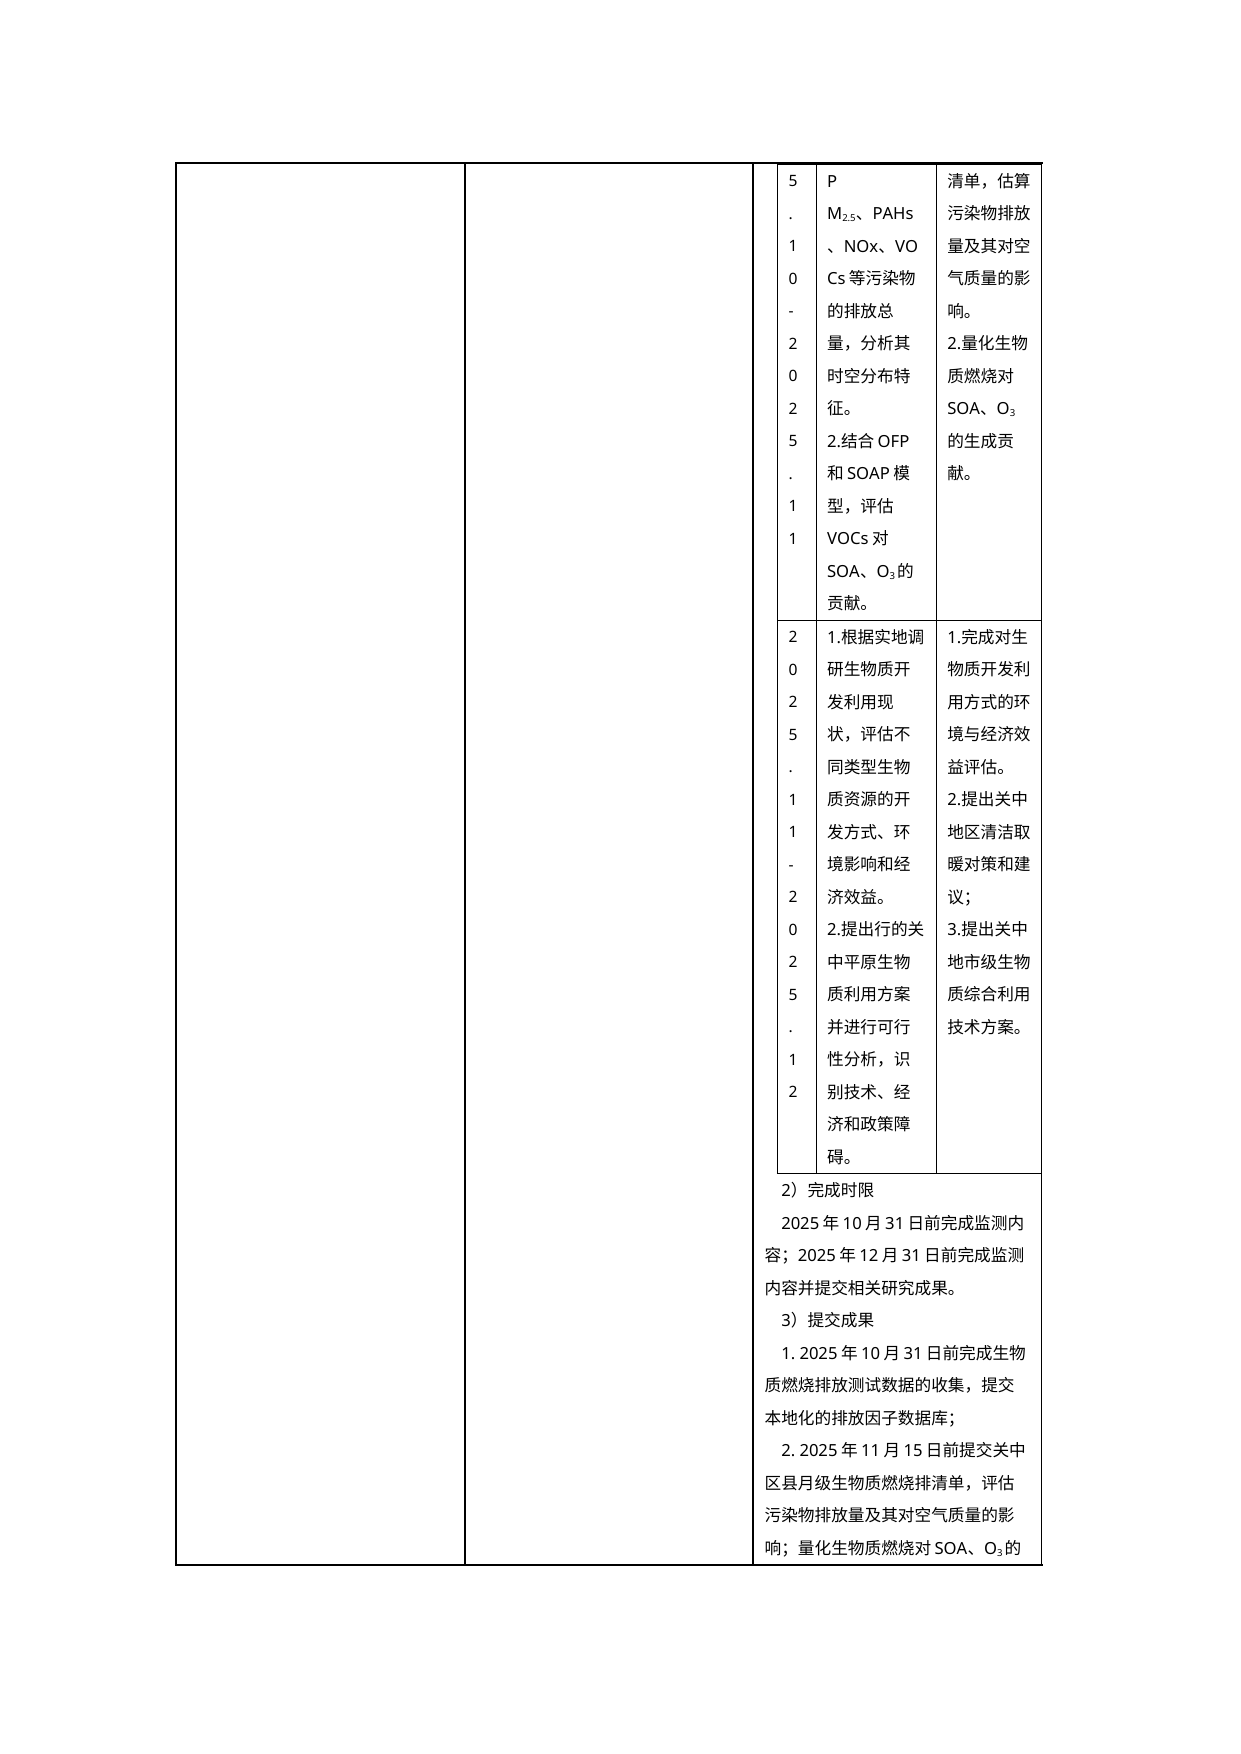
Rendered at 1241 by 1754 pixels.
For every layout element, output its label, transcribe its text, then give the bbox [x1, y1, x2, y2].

table_cell ★ [466, 164, 752, 1564]
table_cell 2 [177, 164, 464, 1564]
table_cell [754, 164, 1041, 1564]
